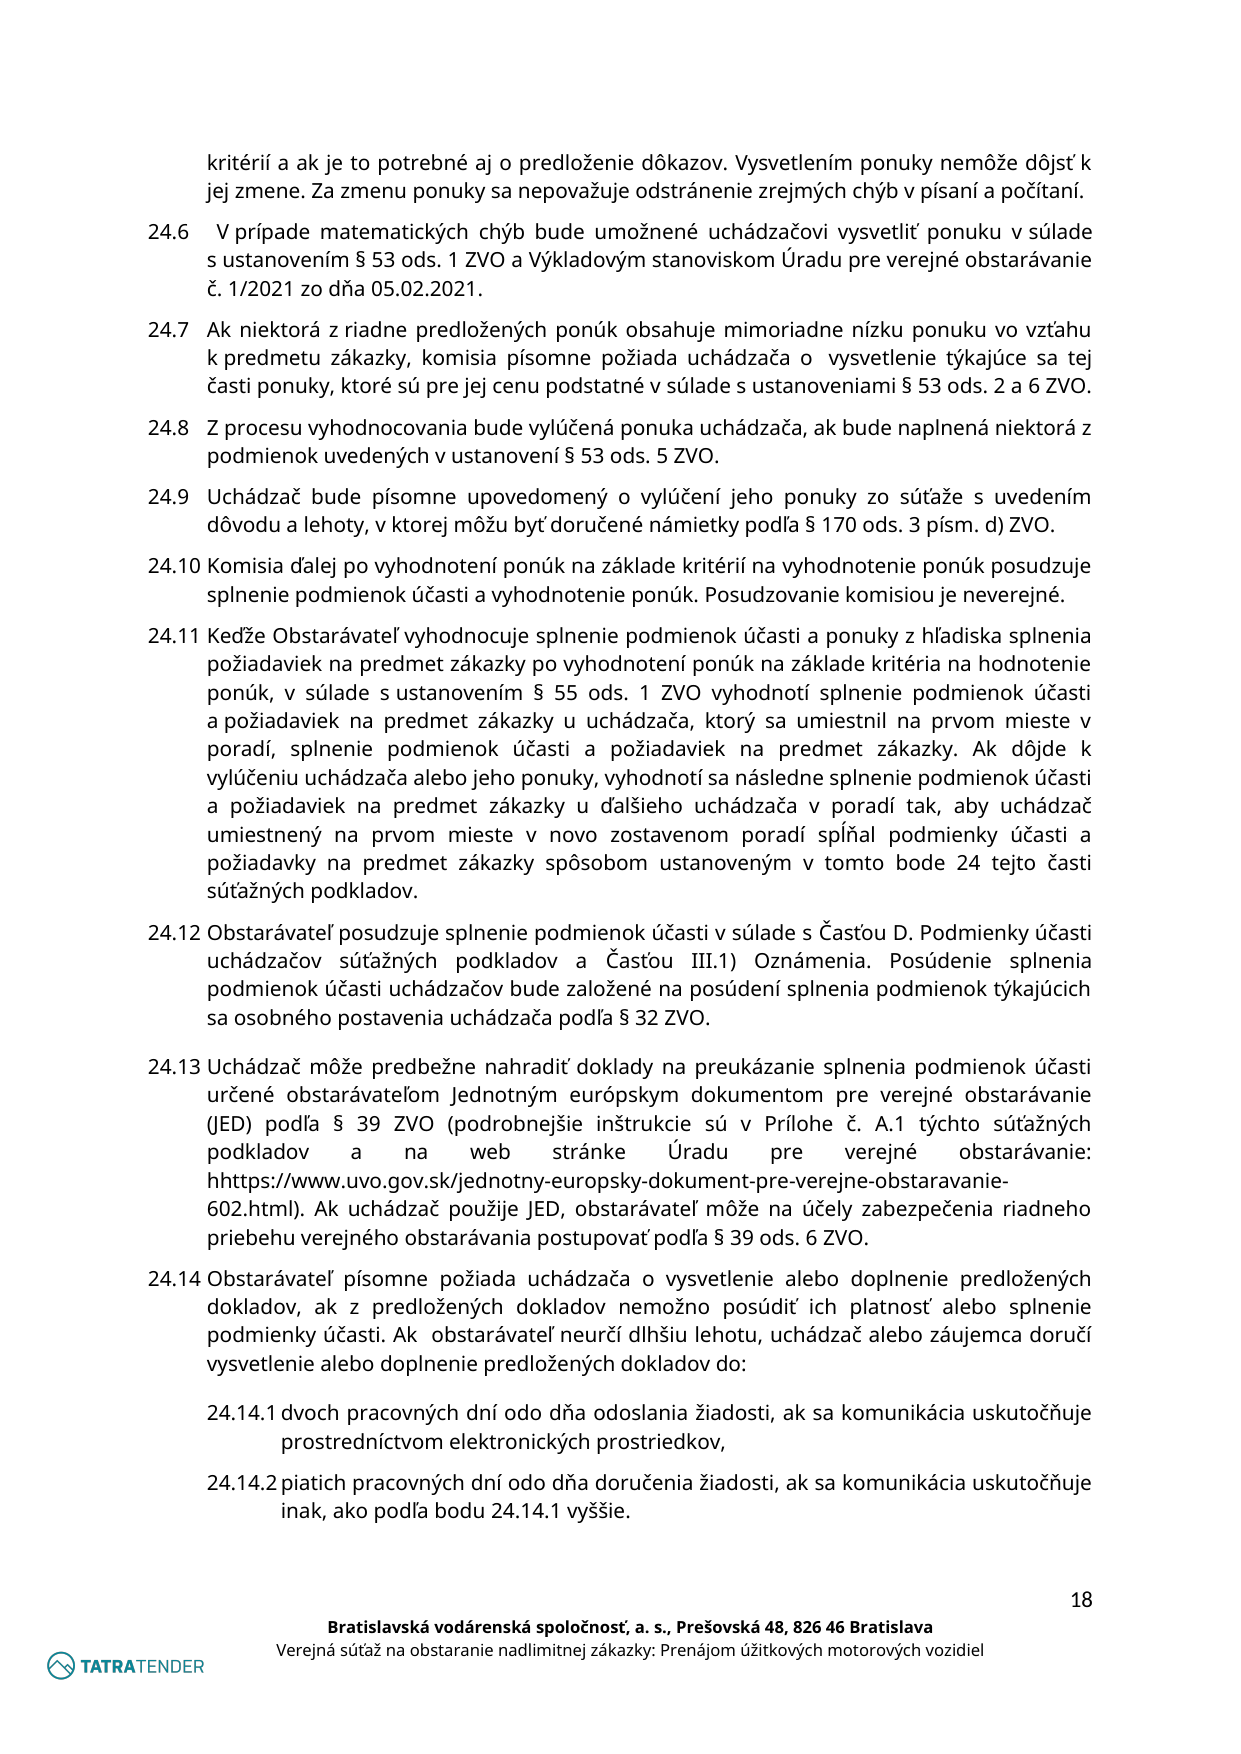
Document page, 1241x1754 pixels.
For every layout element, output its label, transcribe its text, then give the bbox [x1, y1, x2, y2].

subtitle V prípade matematických chýb bude umožnené uchádzačovi vysvetliť ponuku v súlade s ustanovením § 53 ods. 1 ZVO a Výkladovým stanoviskom Úradu pre verejné obstarávanie č. 1/2021 zo dňa 05.02.2021. [148, 217, 1093, 302]
subtitle Ak niektorá z riadne predložených ponúk obsahuje mimoriadne nízku ponuku vo vzťahu k predmetu zákazky, komisia písomne požiada uchádzača o vysvetlenie týkajúce sa tej časti ponuky, ktoré sú pre jej cenu podstatné v súlade s ustanoveniami § 53 ods. 2 a 6 ZVO. [148, 315, 1093, 400]
subtitle Obstarávateľ posudzuje splnenie podmienok účasti v súlade s Časťou D. Podmienky účasti uchádzačov súťažných podkladov a Časťou III.1) Oznámenia. Posúdenie splnenia podmienok účasti uchádzačov bude založené na posúdení splnenia podmienok týkajúcich sa osobného postavenia uchádzača podľa § 32 ZVO. [148, 918, 1093, 1031]
subtitle piatich pracovných dní odo dňa doručenia žiadosti, ak sa komunikácia uskutočňuje inak, ako podľa bodu 24.14.1 vyššie. [207, 1468, 1093, 1524]
subtitle Uchádzač bude písomne upovedomený o vylúčení jeho ponuky zo súťaže s uvedením dôvodu a lehoty, v ktorej môžu byť doručené námietky podľa § 170 ods. 3 písm. d) ZVO. [148, 482, 1093, 539]
subtitle Z procesu vyhodnocovania bude vylúčená ponuka uchádzača, ak bude naplnená niektorá z podmienok uvedených v ustanovení § 53 ods. 5 ZVO. [148, 413, 1093, 469]
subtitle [148, 148, 1093, 204]
picture [44, 1638, 217, 1690]
subtitle dvoch pracovných dní odo dňa odoslania žiadosti, ak sa komunikácia uskutočňuje prostredníctvom elektronických prostriedkov, [207, 1398, 1093, 1455]
subtitle Obstarávateľ písomne požiada uchádzača o vysvetlenie alebo doplnenie predložených dokladov, ak z predložených dokladov nemožno posúdiť ich platnosť alebo splnenie podmienky účasti. Ak obstarávateľ neurčí dlhšiu lehotu, uchádzač alebo záujemca doručí vysvetlenie alebo doplnenie predložených dokladov do: [148, 1264, 1093, 1377]
subtitle Uchádzač môže predbežne nahradiť doklady na preukázanie splnenia podmienok účasti určené obstarávateľom Jednotným európskym dokumentom pre verejné obstarávanie (JED) podľa § 39 ZVO (podrobnejšie inštrukcie sú v Prílohe č. A.1 týchto súťažných podkladov a na web stránke Úradu pre verejné obstarávanie: hhttps://www.uvo.gov.sk/jednotny-europsky-dokument-pre-verejne-obstaravanie-602.html). Ak uchádzač použije JED, obstarávateľ môže na účely zabezpečenia riadneho priebehu verejného obstarávania postupovať podľa § 39 ods. 6 ZVO. [148, 1052, 1093, 1251]
subtitle Keďže Obstarávateľ vyhodnocuje splnenie podmienok účasti a ponuky z hľadiska splnenia požiadaviek na predmet zákazky po vyhodnotení ponúk na základe kritéria na hodnotenie ponúk, v súlade s ustanovením § 55 ods. 1 ZVO vyhodnotí splnenie podmienok účasti a požiadaviek na predmet zákazky u uchádzača, ktorý sa umiestnil na prvom mieste v poradí, splnenie podmienok účasti a požiadaviek na predmet zákazky. Ak dôjde k vylúčeniu uchádzača alebo jeho ponuky, vyhodnotí sa následne splnenie podmienok účasti a požiadaviek na predmet zákazky u ďalšieho uchádzača v poradí tak, aby uchádzač umiestnený na prvom mieste v novo zostavenom poradí spĺňal podmienky účasti a požiadavky na predmet zákazky spôsobom ustanoveným v tomto bode 24 tejto časti súťažných podkladov. [148, 621, 1093, 905]
subtitle Komisia ďalej po vyhodnotení ponúk na základe kritérií na vyhodnotenie ponúk posudzuje splnenie podmienok účasti a vyhodnotenie ponúk. Posudzovanie komisiou je neverejné. [148, 551, 1093, 608]
